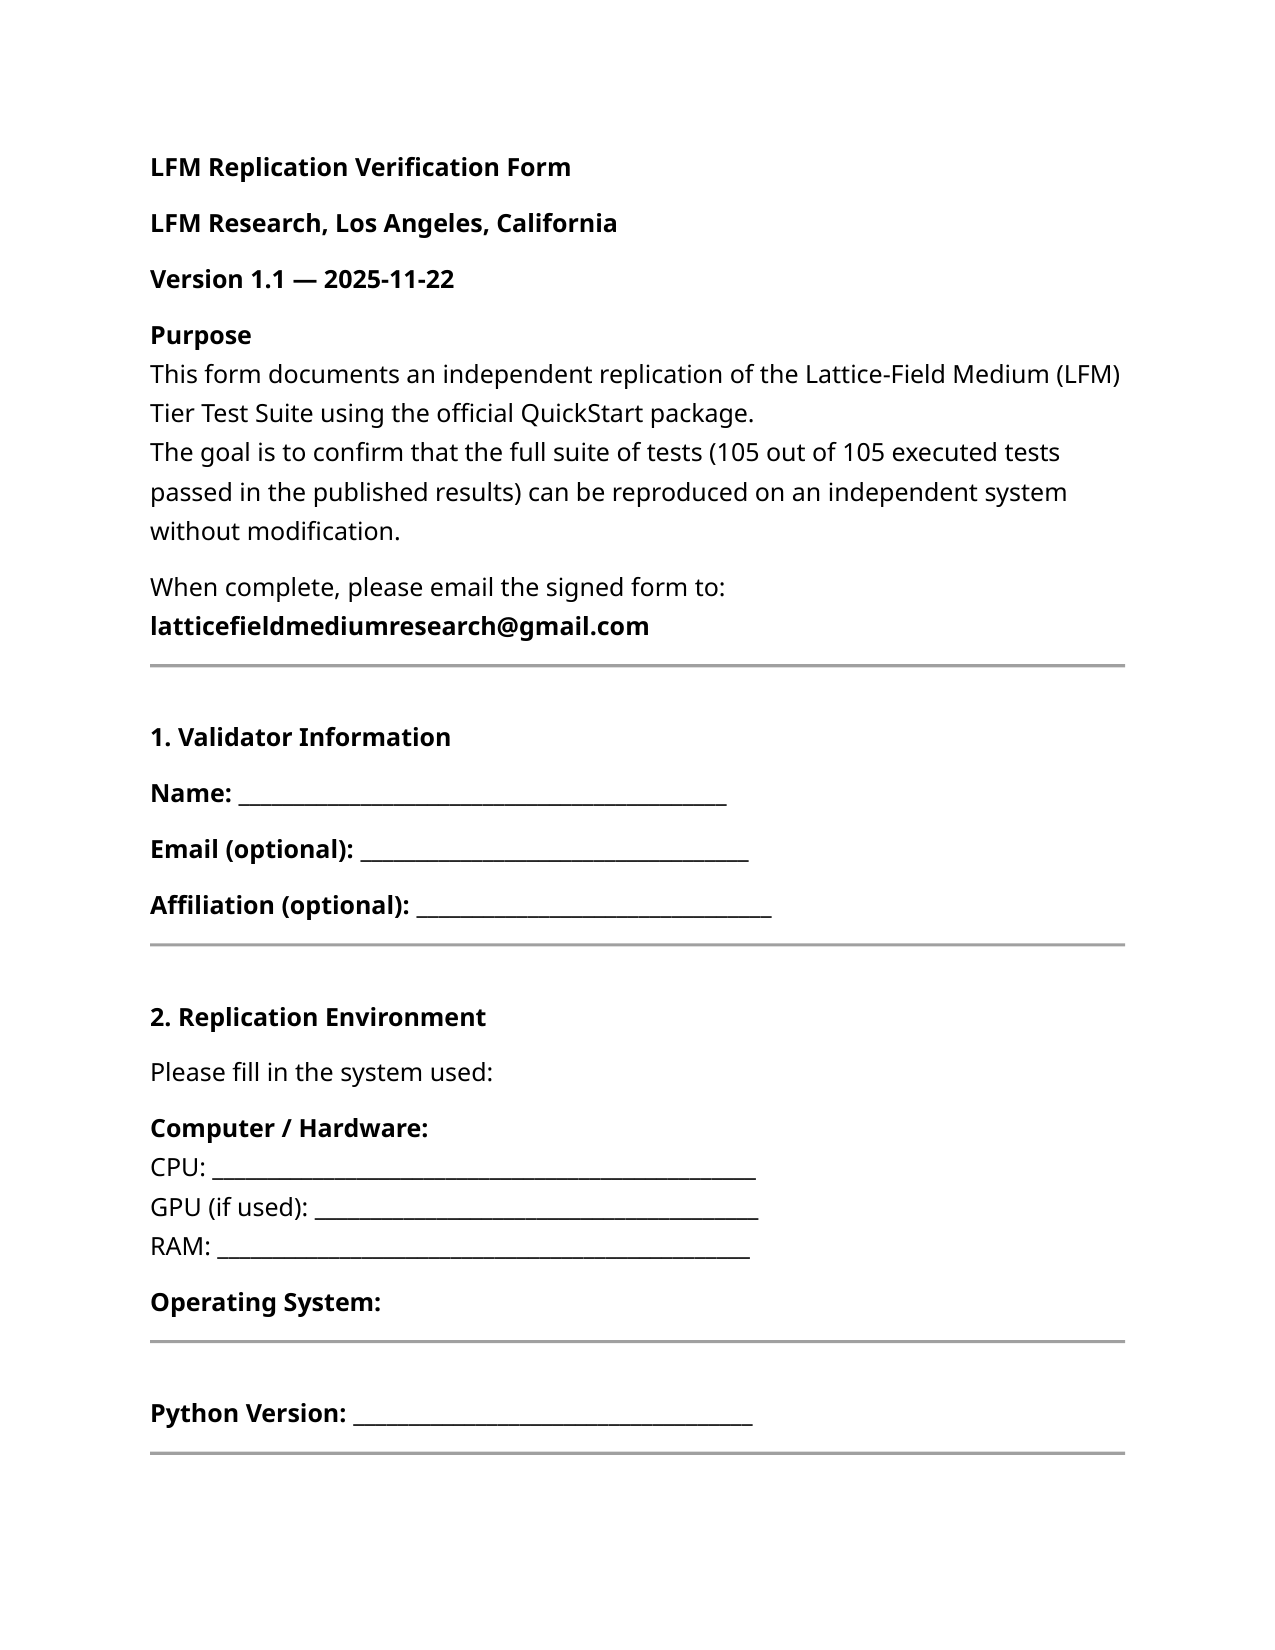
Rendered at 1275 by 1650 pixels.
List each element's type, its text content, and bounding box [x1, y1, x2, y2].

text LFM Research, Los Angeles, California [150, 206, 1125, 240]
text 1. Validator Information [150, 720, 1125, 754]
text Operating System: [150, 1284, 1125, 1318]
text Email (optional): ___________________________________ [150, 832, 1125, 866]
text When complete, please email the signed form to: latticefieldmediumresearch@gmail.com [150, 569, 1125, 642]
text Name: ____________________________________________ [150, 776, 1125, 810]
text Python Version: ____________________________________ [150, 1396, 1125, 1430]
text 2. Replication Environment [150, 999, 1125, 1033]
text Computer / Hardware: CPU: _________________________________________________ GPU (if used): ________________________________________ RAM: ________________________________________________ [150, 1111, 1125, 1262]
text Purpose This form documents an independent replication of the Lattice-Field Medium (LFM) Tier Test Suite using the official QuickStart package. The goal is to confirm that the full suite of tests (105 out of 105 executed tests passed in the published results) can be reproduced on an independent system without modification. [150, 317, 1125, 547]
text LFM Replication Verification Form [150, 150, 1125, 184]
text Affiliation (optional): ________________________________ [150, 887, 1125, 922]
text Please fill in the system used: [150, 1055, 1125, 1089]
text Version 1.1 — 2025-11-22 [150, 262, 1125, 296]
